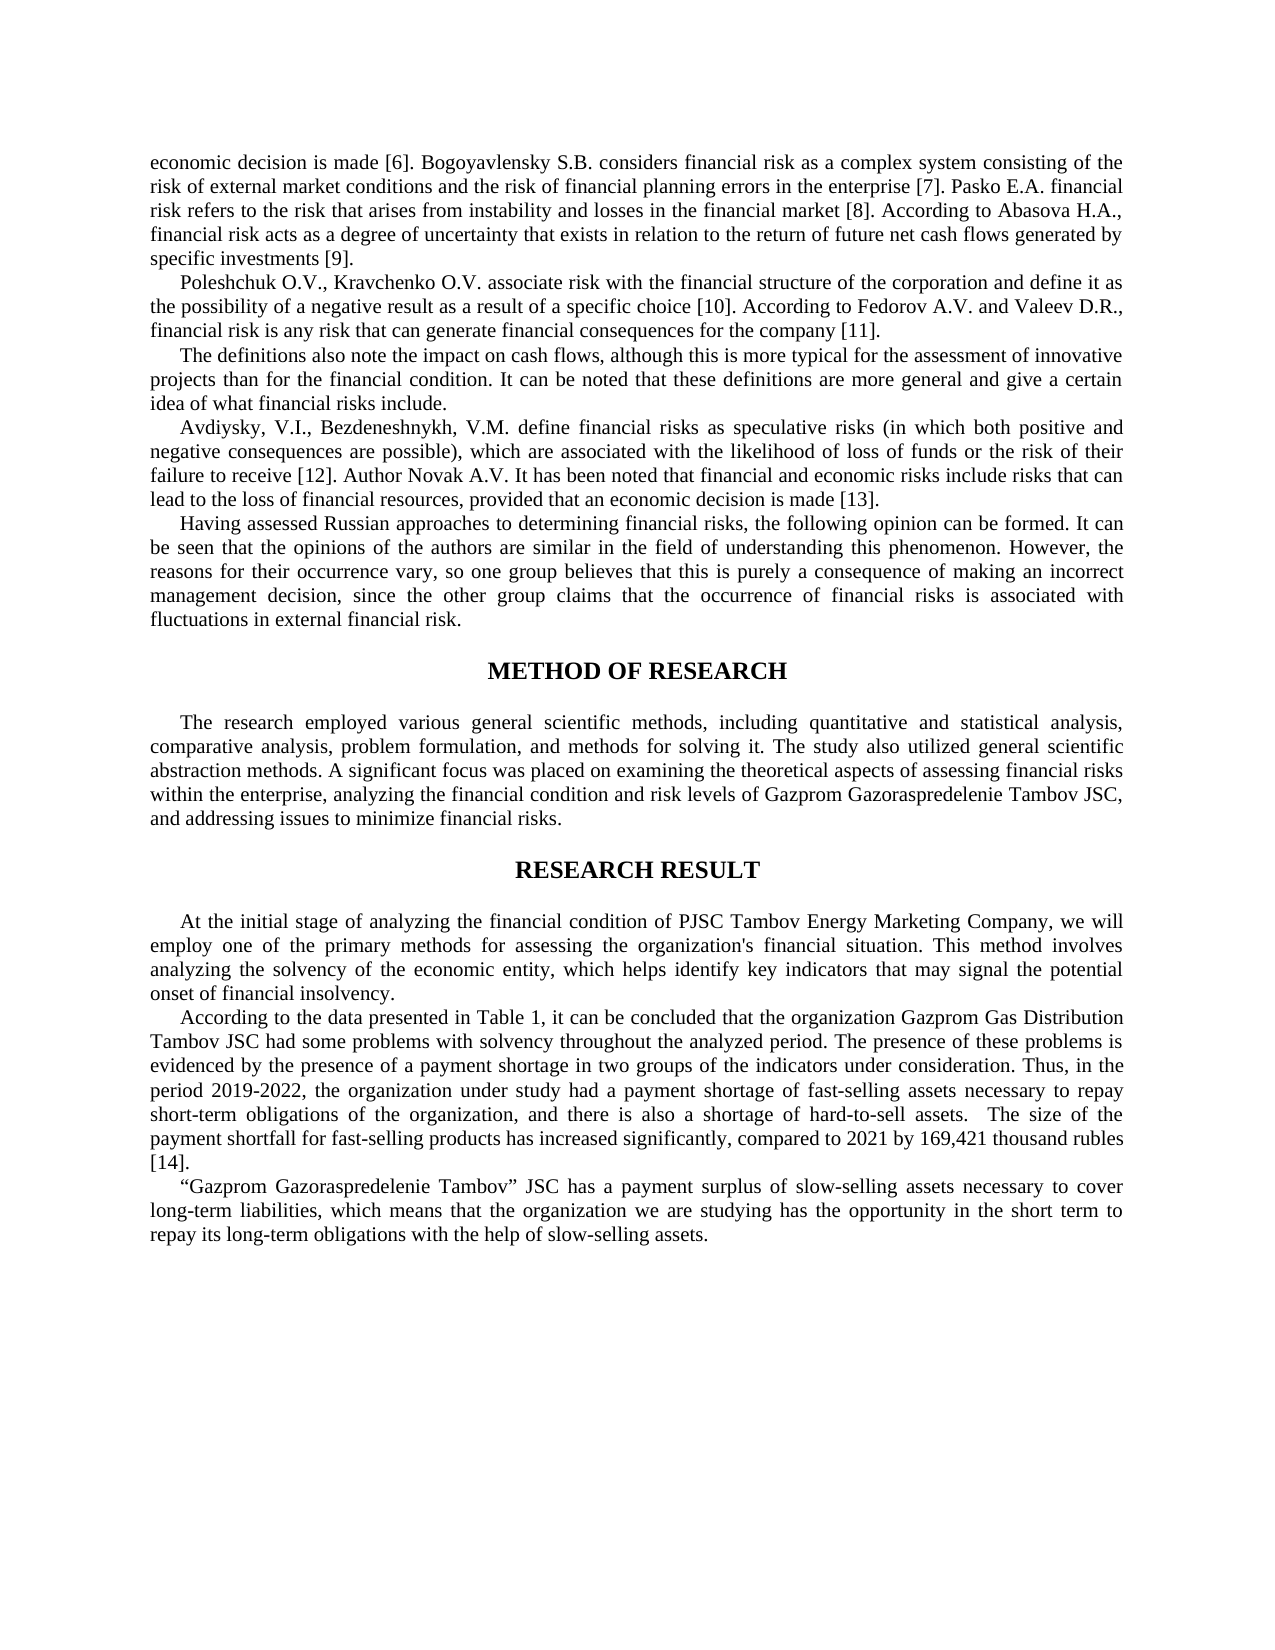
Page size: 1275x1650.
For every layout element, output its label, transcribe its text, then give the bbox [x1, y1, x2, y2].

subtitle Method of research [150, 656, 1125, 685]
subtitle Research result [150, 855, 1125, 884]
text The definitions also note the impact on cash flows, although this is more typical for the assessment of innovative projects than for the financial condition. It can be noted that these definitions are more general and give a certain idea of ​​what financial risks include. [150, 342, 1125, 415]
text The research employed various general scientific methods, including quantitative and statistical analysis, comparative analysis, problem formulation, and methods for solving it. The study also utilized general scientific abstraction methods. A significant focus was placed on examining the theoretical aspects of assessing financial risks within the enterprise, analyzing the financial condition and risk levels of Gazprom Gazoraspredelenie Tambov JSC, and addressing issues to minimize financial risks. [150, 710, 1125, 830]
text Having assessed Russian approaches to determining financial risks, the following opinion can be formed. It can be seen that the opinions of the authors are similar in the field of understanding this phenomenon. However, the reasons for their occurrence vary, so one group believes that this is purely a consequence of making an incorrect management decision, since the other group claims that the occurrence of financial risks is associated with fluctuations in external financial risk. [150, 511, 1125, 631]
text At the initial stage of analyzing the financial condition of PJSC Tambov Energy Marketing Company, we will employ one of the primary methods for assessing the organization's financial situation. This method involves analyzing the solvency of the economic entity, which helps identify key indicators that may signal the potential onset of financial insolvency. [150, 909, 1125, 1005]
text According to the data presented in Table 1, it can be concluded that the organization Gazprom Gas Distribution Tambov JSC had some problems with solvency throughout the analyzed period. The presence of these problems is evidenced by the presence of a payment shortage in two groups of the indicators under consideration. Thus, in the period 2019-2022, the organization under study had a payment shortage of fast-selling assets necessary to repay short-term obligations of the organization, and there is also a shortage of hard-to-sell assets. The size of the payment shortfall for fast-selling products has increased significantly, compared to 2021 by 169,421 thousand rubles [14]. [150, 1005, 1125, 1174]
text Avdiysky, V.I., Bezdeneshnykh, V.M. define financial risks as speculative risks (in which both positive and negative consequences are possible), which are associated with the likelihood of loss of funds or the risk of their failure to receive [12]. Author Novak A.V. It has been noted that financial and economic risks include risks that can lead to the loss of financial resources, provided that an economic decision is made [13]. [150, 415, 1125, 511]
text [150, 150, 1125, 270]
text Poleshchuk O.V., Kravchenko O.V. associate risk with the financial structure of the corporation and define it as the possibility of a negative result as a result of a specific choice [10]. According to Fedorov A.V. and Valeev D.R., financial risk is any risk that can generate financial consequences for the company [11]. [150, 270, 1125, 342]
text “Gazprom Gazoraspredelenie Tambov” JSC has a payment surplus of slow-selling assets necessary to cover long-term liabilities, which means that the organization we are studying has the opportunity in the short term to repay its long-term obligations with the help of slow-selling assets. [150, 1174, 1125, 1246]
